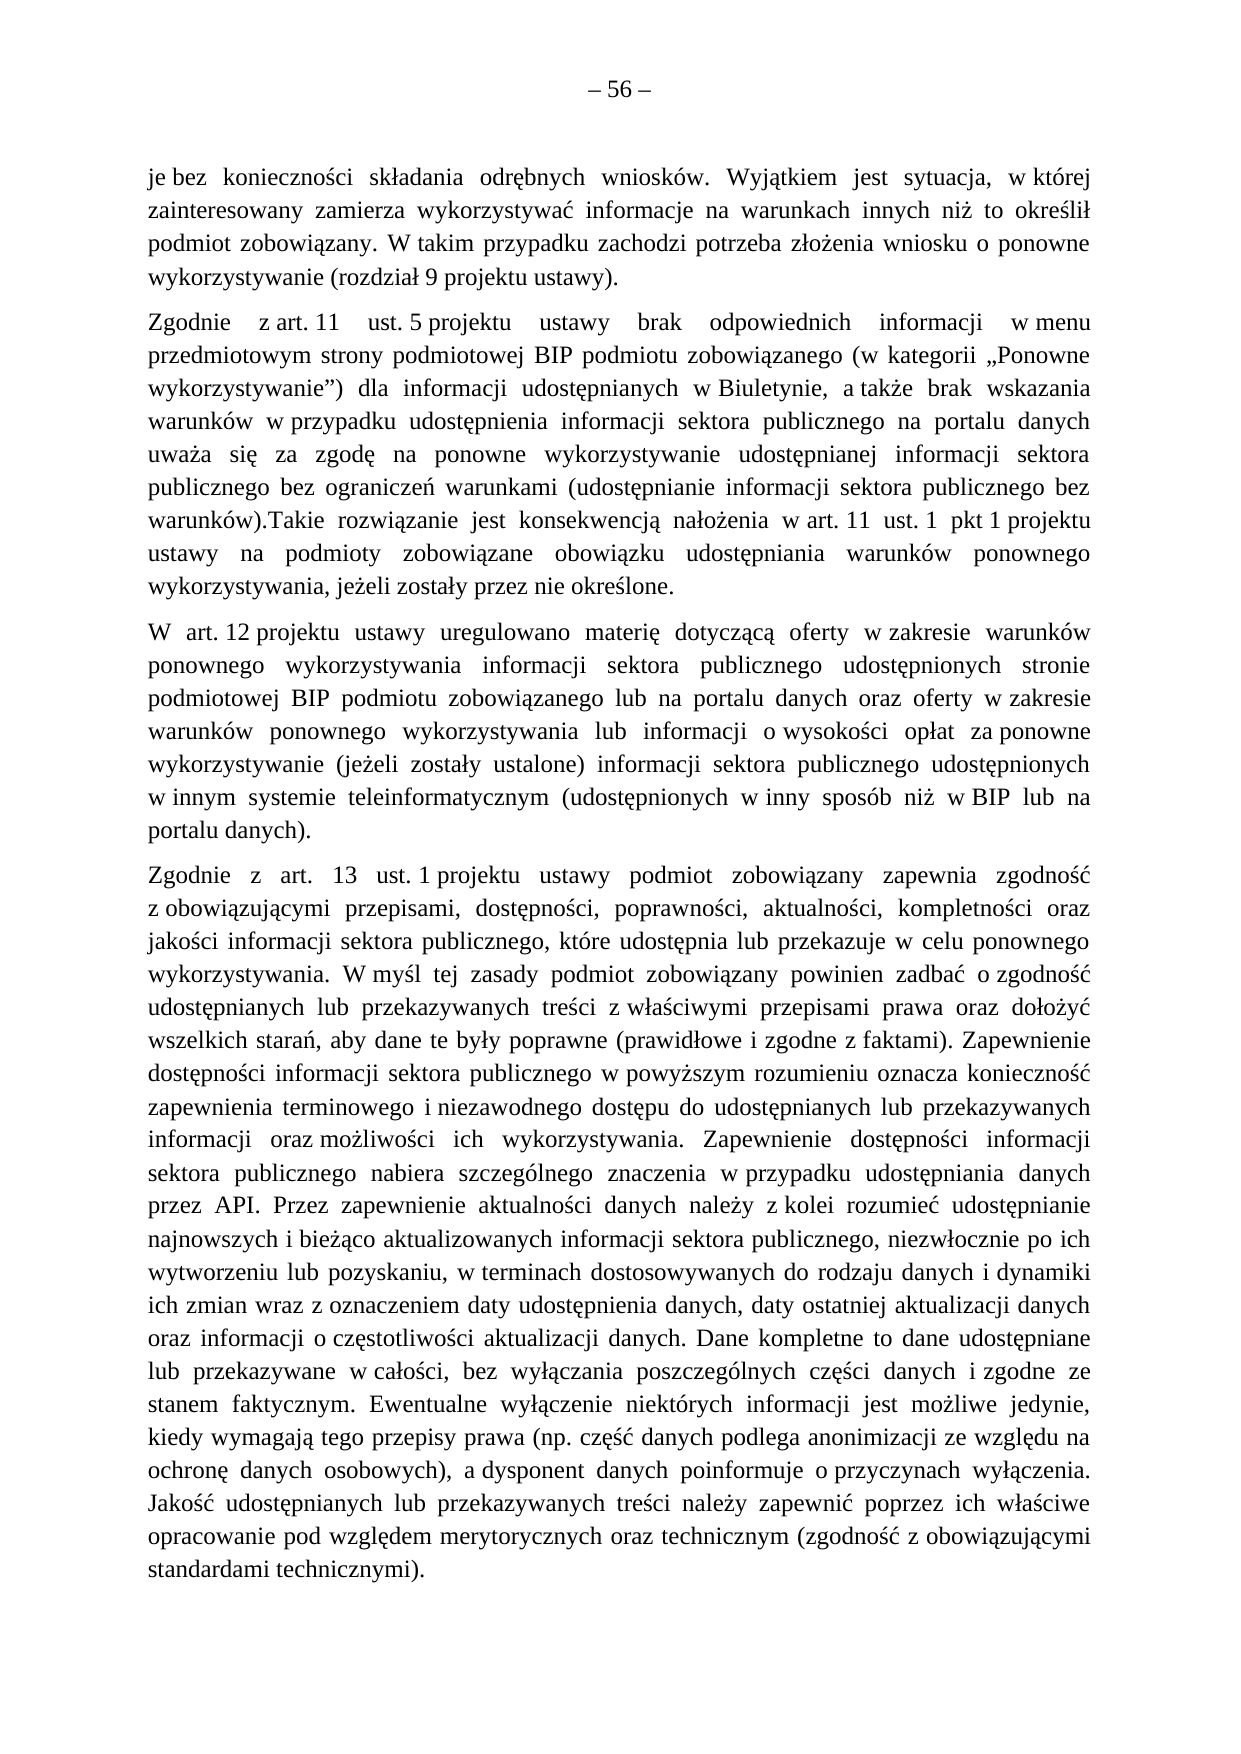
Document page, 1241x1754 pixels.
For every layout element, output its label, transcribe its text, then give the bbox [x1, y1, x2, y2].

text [148, 162, 1091, 290]
text Zgodnie z art. 13 ust. 1 projektu ustawy podmiot zobowiązany zapewnia zgodność z obowiązującymi przepisami, dostępności, poprawności, aktualności, kompletności oraz jakości informacji sektora publicznego, które udostępnia lub przekazuje w celu ponownego wykorzystywania. W myśl tej zasady podmiot zobowiązany powinien zadbać o zgodność udostępnianych lub przekazywanych treści z właściwymi przepisami prawa oraz dołożyć wszelkich starań, aby dane te były poprawne (prawidłowe i zgodne z faktami). Zapewnienie dostępności informacji sektora publicznego w powyższym rozumieniu oznacza konieczność zapewnienia terminowego i niezawodnego dostępu do udostępnianych lub przekazywanych informacji oraz możliwości ich wykorzystywania. Zapewnienie dostępności informacji sektora publicznego nabiera szczególnego znaczenia w przypadku udostępniania danych przez API. Przez zapewnienie aktualności danych należy z kolei rozumieć udostępnianie najnowszych i bieżąco aktualizowanych informacji sektora publicznego, niezwłocznie po ich wytworzeniu lub pozyskaniu, w terminach dostosowywanych do rodzaju danych i dynamiki ich zmian wraz z oznaczeniem daty udostępnienia danych, daty ostatniej aktualizacji danych oraz informacji o częstotliwości aktualizacji danych. Dane kompletne to dane udostępniane lub przekazywane w całości, bez wyłączania poszczególnych części danych i zgodne ze stanem faktycznym. Ewentualne wyłączenie niektórych informacji jest możliwe jedynie, kiedy wymagają tego przepisy prawa (np. część danych podlega anonimizacji ze względu na ochronę danych osobowych), a dysponent danych poinformuje o przyczynach wyłączenia. Jakość udostępnianych lub przekazywanych treści należy zapewnić poprzez ich właściwe opracowanie pod względem merytorycznych oraz technicznym (zgodność z obowiązującymi standardami technicznymi). [148, 860, 1091, 1583]
text Zgodnie z art. 11 ust. 5 projektu ustawy brak odpowiednich informacji w menu przedmiotowym strony podmiotowej BIP podmiotu zobowiązanego (w kategorii „Ponowne wykorzystywanie”) dla informacji udostępnianych w Biuletynie, a także brak wskazania warunków w przypadku udostępnienia informacji sektora publicznego na portalu danych uważa się za zgodę na ponowne wykorzystywanie udostępnianej informacji sektora publicznego bez ograniczeń warunkami (udostępnianie informacji sektora publicznego bez warunków).Takie rozwiązanie jest konsekwencją nałożenia w art. 11 ust. 1 pkt 1 projektu ustawy na podmioty zobowiązane obowiązku udostępniania warunków ponownego wykorzystywania, jeżeli zostały przez nie określone. [148, 307, 1091, 600]
text W art. 12 projektu ustawy uregulowano materię dotyczącą oferty w zakresie warunków ponownego wykorzystywania informacji sektora publicznego udostępnionych stronie podmiotowej BIP podmiotu zobowiązanego lub na portalu danych oraz oferty w zakresie warunków ponownego wykorzystywania lub informacji o wysokości opłat za ponowne wykorzystywanie (jeżeli zostały ustalone) informacji sektora publicznego udostępnionych w innym systemie teleinformatycznym (udostępnionych w inny sposób niż w BIP lub na portalu danych). [148, 617, 1091, 844]
